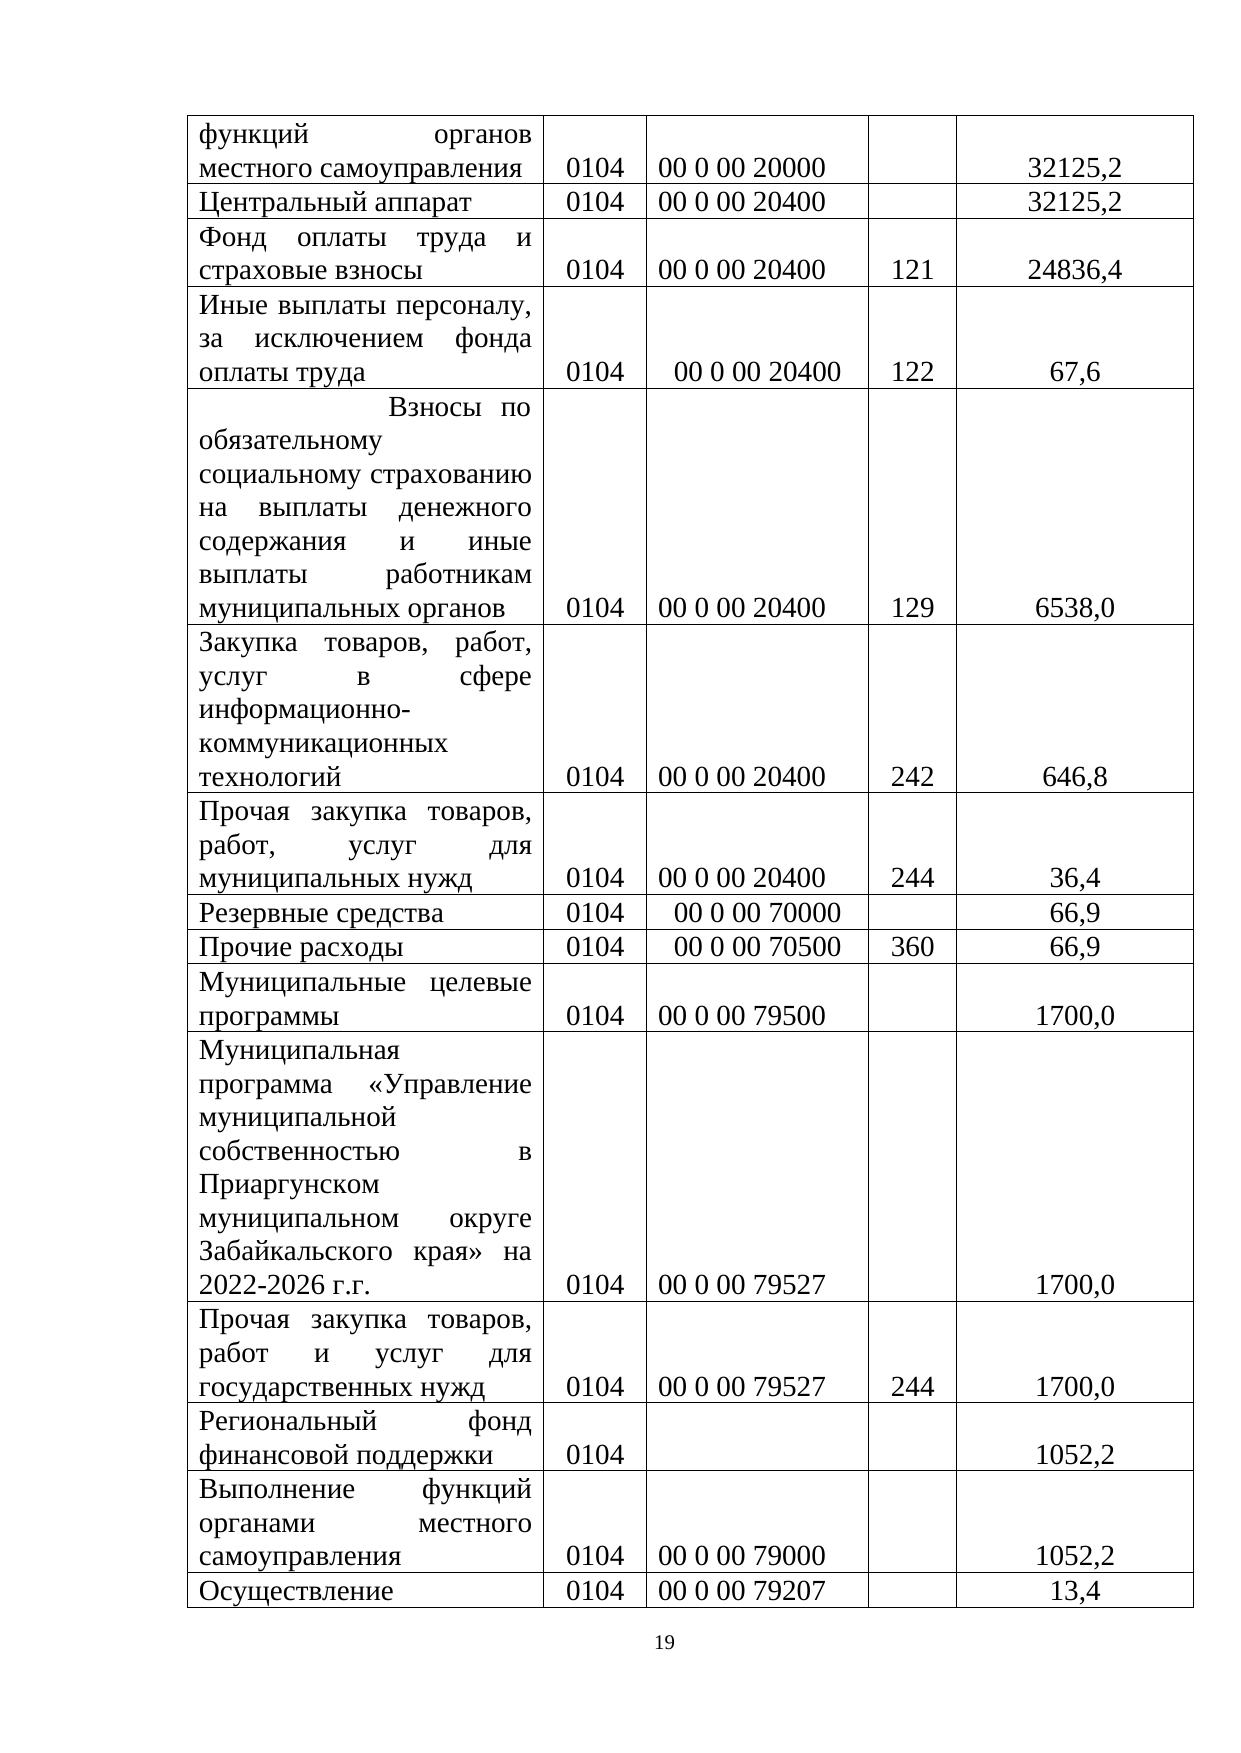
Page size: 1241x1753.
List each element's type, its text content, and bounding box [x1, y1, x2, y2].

table_cell Взносы по обязательному социальному страхованию на выплаты денежного содержания и иные выплаты работникам муниципальных органов [188, 389, 543, 623]
table_cell 244 [869, 1302, 956, 1402]
table_cell 0104 [544, 895, 646, 928]
table_cell 122 [869, 287, 956, 388]
table_cell 0104 [544, 389, 646, 623]
table_cell 00 0 00 20000 [647, 116, 868, 183]
table_cell 00 0 00 79527 [647, 1302, 868, 1402]
table_cell 66,9 [957, 930, 1193, 963]
table_cell 0104 [544, 219, 646, 286]
table_cell Фонд оплаты труда и страховые взносы [188, 219, 543, 286]
table_cell 1700,0 [957, 1302, 1193, 1402]
table_cell 0104 [544, 1032, 646, 1301]
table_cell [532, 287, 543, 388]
table_cell 0104 [544, 116, 646, 183]
table_cell 0104 [544, 964, 646, 1031]
table_cell [869, 895, 956, 928]
table_cell 1052,2 [957, 1471, 1193, 1572]
table_cell 121 [869, 219, 956, 286]
table_cell Прочие расходы [188, 930, 543, 963]
table_cell 00 0 00 20400 [647, 287, 868, 388]
table_cell 00 0 00 20400 [647, 793, 868, 894]
table_cell 0104 [544, 793, 646, 894]
table_cell 13,4 [957, 1573, 1193, 1607]
table_cell 00 0 00 70000 [647, 895, 868, 928]
table_cell 32125,2 [957, 116, 1193, 183]
table_cell [869, 1032, 956, 1301]
table_cell 6538,0 [957, 389, 1193, 623]
table_cell 0104 [544, 184, 646, 218]
table_cell [869, 964, 956, 1031]
table_cell 36,4 [957, 793, 1193, 894]
table_cell 0104 [544, 287, 646, 388]
table_cell Закупка товаров, работ, услуг в сфере информационно-коммуникационных технологий [188, 625, 543, 792]
table_cell 67,6 [957, 287, 1193, 388]
table_cell Прочая закупка товаров, работ и услуг для государственных нужд [188, 1302, 543, 1402]
table_cell [869, 184, 956, 218]
table_cell Центральный аппарат [188, 184, 543, 218]
table_cell 00 0 00 20400 [647, 389, 868, 623]
table_cell [869, 1471, 956, 1572]
table_cell 646,8 [957, 625, 1193, 792]
table_cell 0104 [544, 1403, 646, 1470]
table_cell 360 [869, 930, 956, 963]
table_cell [869, 1573, 956, 1607]
table_cell Резервные средства [188, 895, 543, 928]
table_cell [869, 1403, 956, 1470]
table_cell 00 0 00 79527 [647, 1032, 868, 1301]
table_cell 00 0 00 20400 [647, 625, 868, 792]
table_cell 00 0 00 79500 [647, 964, 868, 1031]
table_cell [188, 1573, 543, 1607]
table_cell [188, 116, 543, 183]
table_cell 1700,0 [957, 964, 1193, 1031]
table_cell 1700,0 [957, 1032, 1193, 1301]
table_cell [647, 1403, 868, 1470]
table_cell 0104 [544, 930, 646, 963]
table_cell 00 0 00 79000 [647, 1471, 868, 1572]
table_cell 242 [869, 625, 956, 792]
table_cell 00 0 00 20400 [647, 184, 868, 218]
table_cell 0104 [544, 625, 646, 792]
table_cell 0104 [544, 1573, 646, 1607]
table_cell 00 0 00 20400 [647, 219, 868, 286]
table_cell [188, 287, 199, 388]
table_cell 129 [869, 389, 956, 623]
table_cell Региональный фонд финансовой поддержки [188, 1403, 543, 1470]
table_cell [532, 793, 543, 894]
table_cell 0104 [544, 1302, 646, 1402]
table_cell 0104 [544, 1471, 646, 1572]
table_cell 00 0 00 70500 [647, 930, 868, 963]
table_cell 00 0 00 79207 [647, 1573, 868, 1607]
table_cell [869, 116, 956, 183]
table_cell 66,9 [957, 895, 1193, 928]
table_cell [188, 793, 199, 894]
table_cell Выполнение функций органами местного самоуправления [188, 1471, 543, 1572]
table_cell Муниципальные целевые программы [188, 964, 543, 1031]
table_cell 32125,2 [957, 184, 1193, 218]
table_cell 244 [869, 793, 956, 894]
table_cell 1052,2 [957, 1403, 1193, 1470]
table_cell Муниципальная программа «Управление муниципальной собственностью в Приаргунском муниципальном округе Забайкальского края» на 2022-2026 г.г. [188, 1032, 543, 1301]
table_cell 24836,4 [957, 219, 1193, 286]
